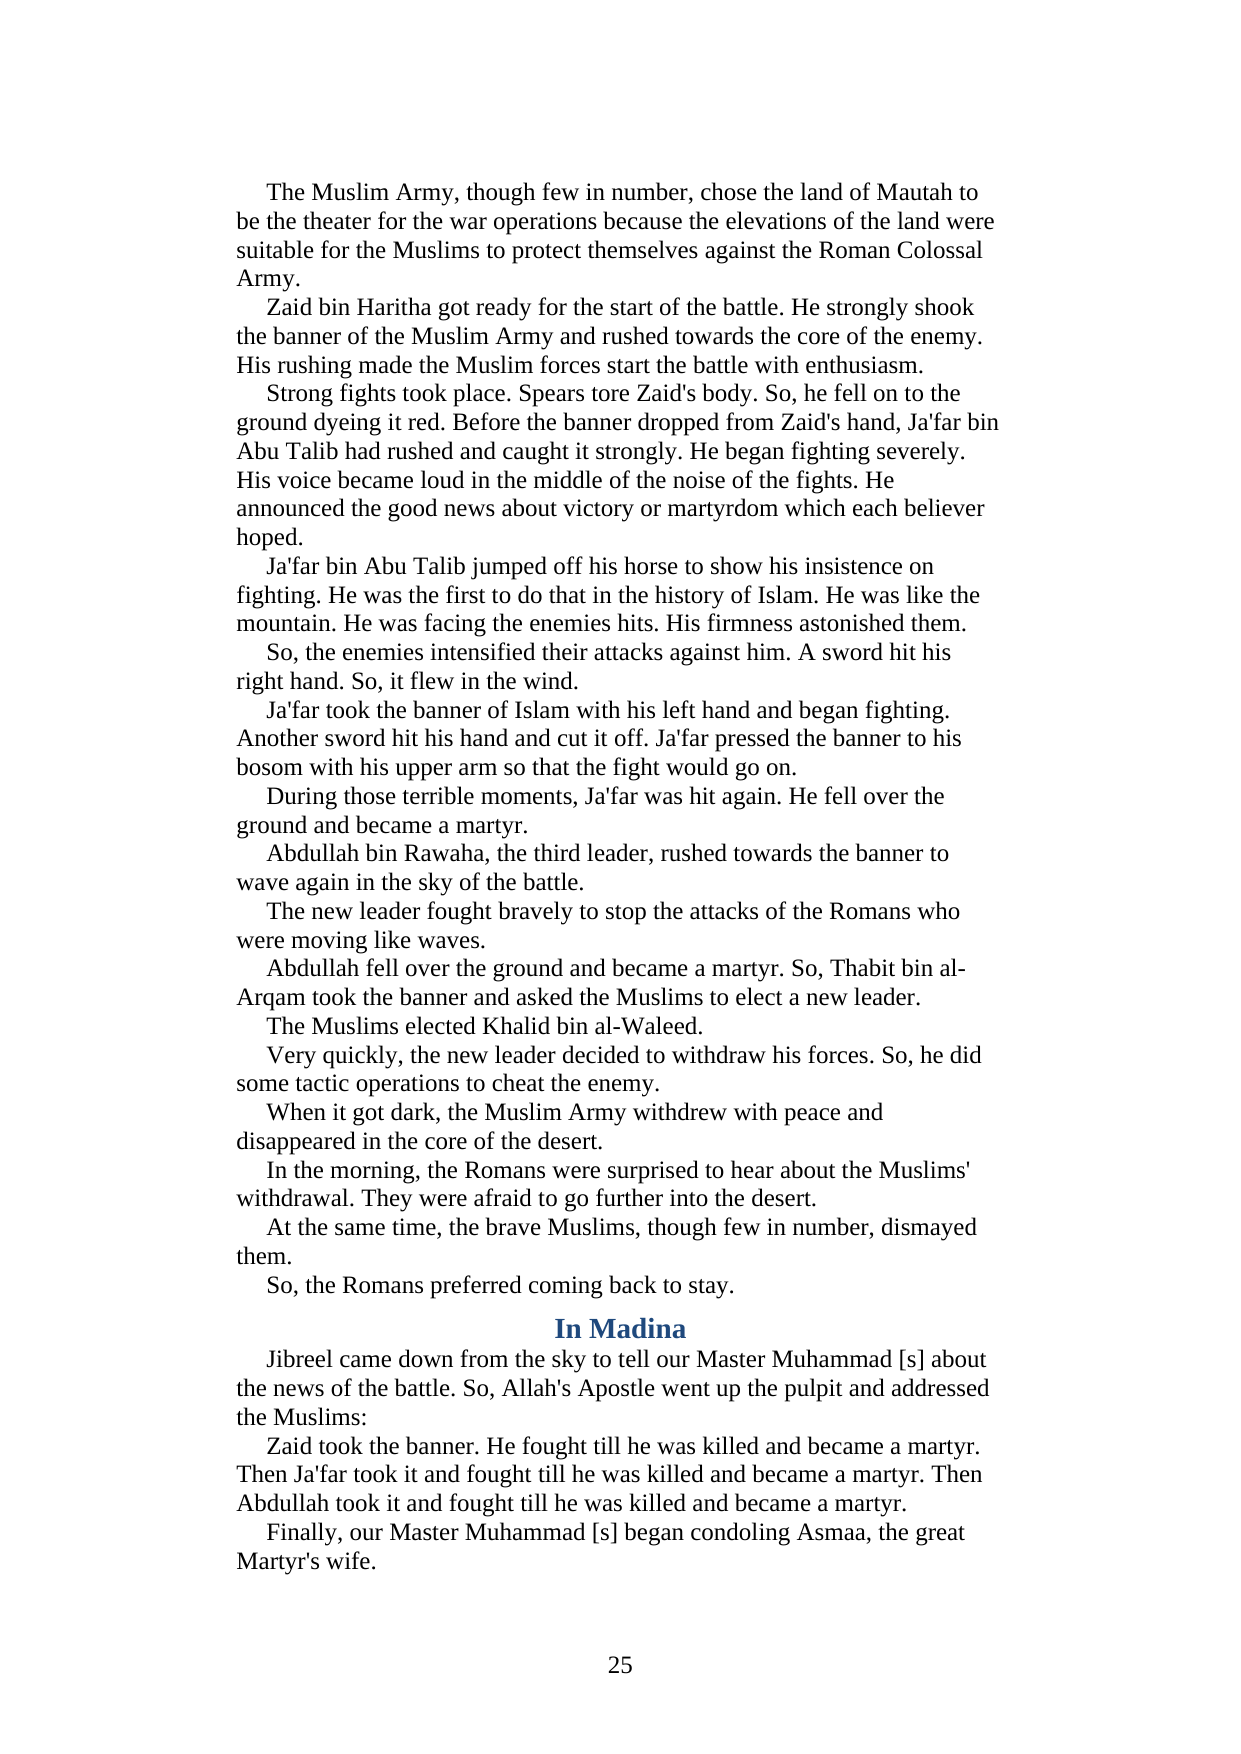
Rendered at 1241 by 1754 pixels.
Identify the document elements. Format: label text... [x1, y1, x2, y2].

text The Muslims elected Khalid bin al-Waleed. [236, 1011, 1004, 1040]
text Strong fights took place. Spears tore Zaid's body. So, he fell on to the ground dyeing it red. Before the banner dropped from Zaid's hand, Ja'far bin Abu Talib had rushed and caught it strongly. He began fighting severely. His voice became loud in the middle of the noise of the fights. He announced the good news about victory or martyrdom which each believer hoped. [236, 378, 1004, 551]
text Abdullah bin Rawaha, the third leader, rushed towards the banner to wave again in the sky of the battle. [236, 838, 1004, 896]
text Jibreel came down from the sky to tell our Master Muhammad [s] about the news of the battle. So, Allah's Apostle went up the pulpit and addressed the Muslims: [236, 1344, 1004, 1431]
text Ja'far took the banner of Islam with his left hand and began fighting. Another sword hit his hand and cut it off. Ja'far pressed the banner to his bosom with his upper arm so that the fight would go on. [236, 695, 1004, 781]
text When it got dark, the Muslim Army withdrew with peace and disappeared in the core of the desert. [236, 1097, 1004, 1155]
text In the morning, the Romans were surprised to hear about the Muslims' withdrawal. They were afraid to go further into the desert. [236, 1155, 1004, 1212]
text The new leader fought bravely to stop the attacks of the Romans who were moving like waves. [236, 896, 1004, 953]
text Zaid bin Haritha got ready for the start of the battle. He strongly shook the banner of the Muslim Army and rushed towards the core of the enemy. His rushing made the Muslim forces start the battle with enthusiasm. [236, 292, 1004, 378]
text Ja'far bin Abu Talib jumped off his horse to show his insistence on fighting. He was the first to do that in the history of Islam. He was like the mountain. He was facing the enemies hits. His firmness astonished them. [236, 551, 1004, 637]
text So, the enemies intensified their attacks against him. A sword hit his right hand. So, it flew in the wind. [236, 637, 1004, 695]
text Zaid took the banner. He fought till he was killed and became a martyr. Then Ja'far took it and fought till he was killed and became a martyr. Then Abdullah took it and fought till he was killed and became a martyr. [236, 1431, 1004, 1517]
text During those terrible moments, Ja'far was hit again. He fell over the ground and became a martyr. [236, 781, 1004, 838]
text The Muslim Army, though few in number, chose the land of Mautah to be the theater for the war operations because the elevations of the land were suitable for the Muslims to protect themselves against the Roman Colossal Army. [236, 177, 1004, 292]
text Abdullah fell over the ground and became a martyr. So, Thabit bin al-Arqam took the banner and asked the Muslims to elect a new leader. [236, 953, 1004, 1011]
text Finally, our Master Muhammad [s] began condoling Asmaa, the great Martyr's wife. [236, 1517, 1004, 1574]
subtitle In Madina [236, 1311, 1004, 1344]
text So, the Romans preferred coming back to stay. [236, 1270, 1004, 1298]
text Very quickly, the new leader decided to withdraw his forces. So, he did some tactic operations to cheat the enemy. [236, 1040, 1004, 1097]
text At the same time, the brave Muslims, though few in number, dismayed them. [236, 1212, 1004, 1270]
